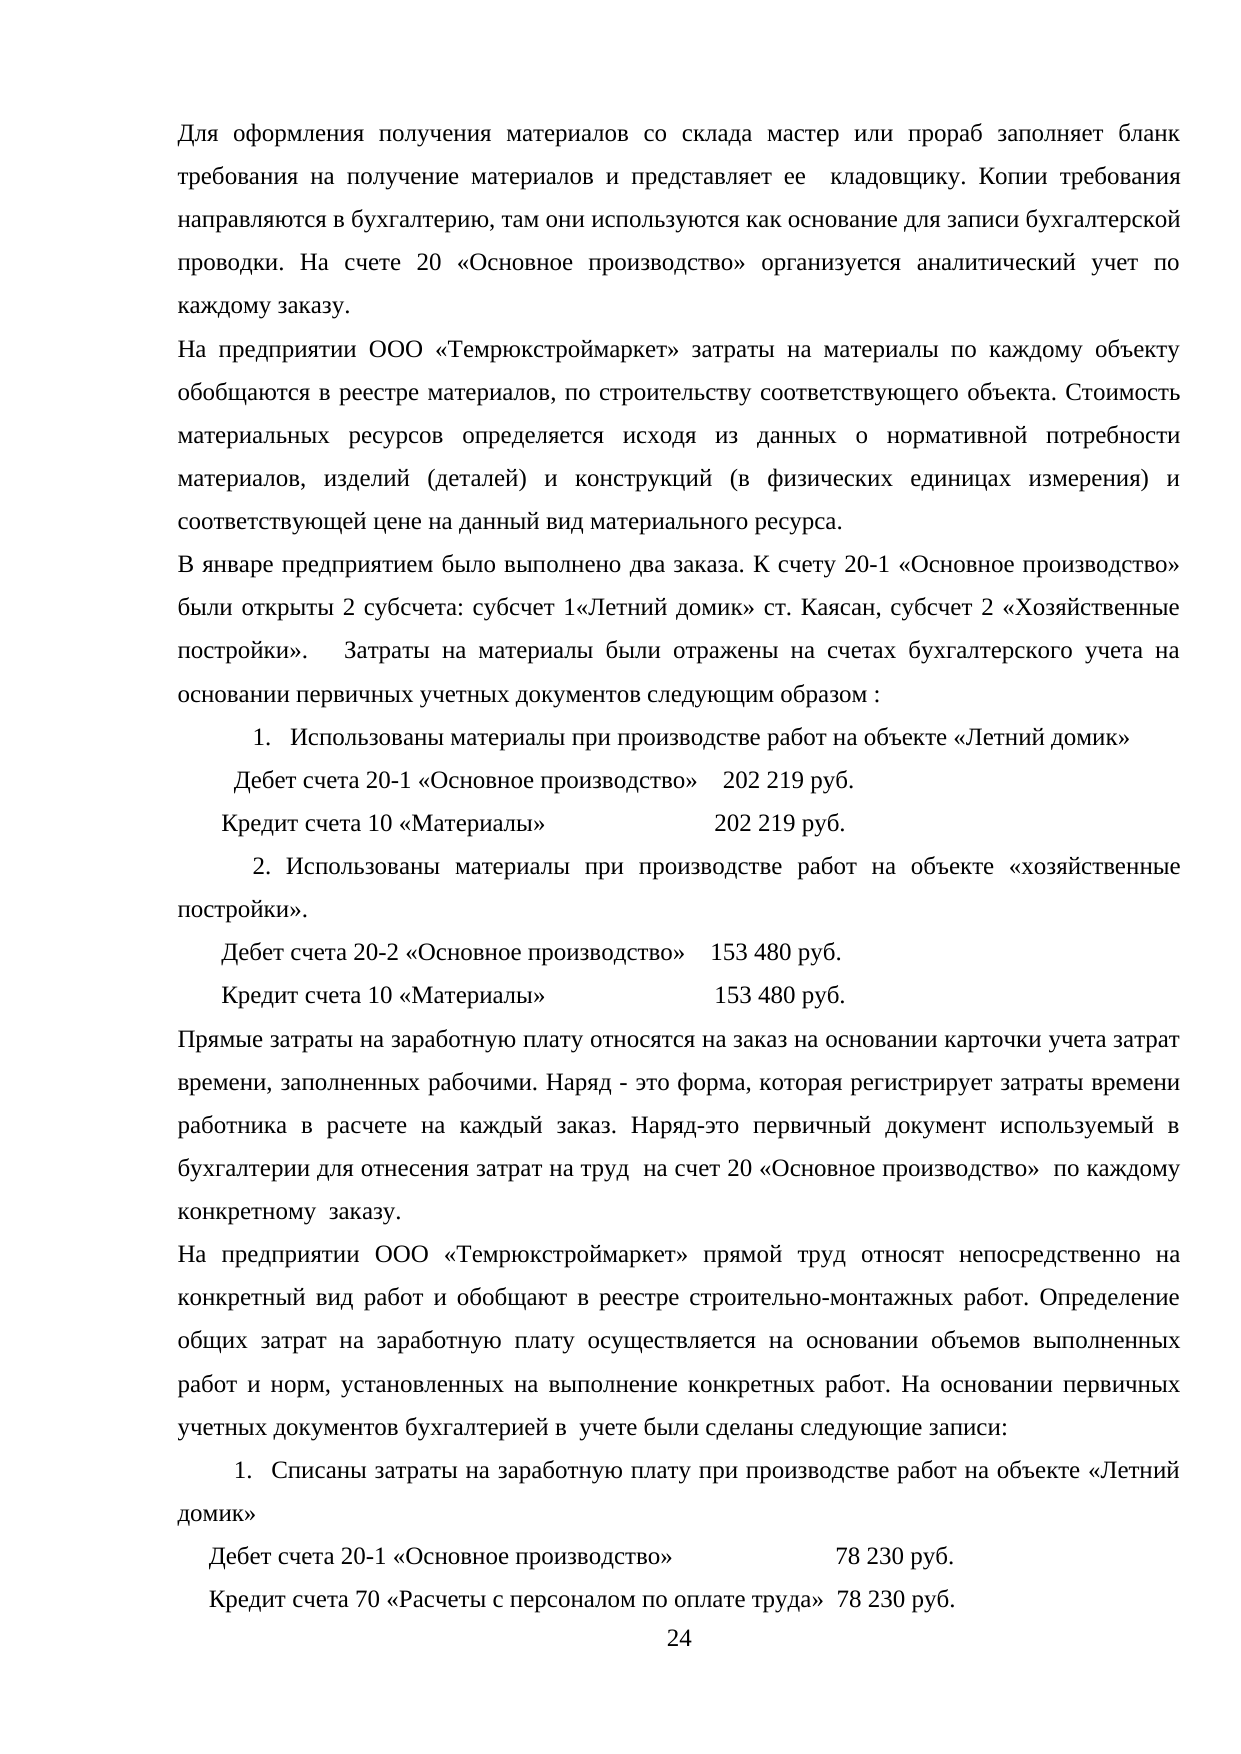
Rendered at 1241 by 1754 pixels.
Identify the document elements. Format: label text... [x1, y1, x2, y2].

text Для оформления получения материалов со склада мастер или прораб заполняет бланк требования на получение материалов и представляет ее кладовщику. Копии требования направляются в бухгалтерию, там они используются как основание для записи бухгалтерской проводки. На счете 20 «Основное производство» организуется аналитический учет по каждому заказу. [177, 118, 1181, 319]
text Прямые затраты на заработную плату относятся на заказ на основании карточки учета затрат времени, заполненных рабочими. Наряд - это форма, которая регистрирует затраты времени работника в расчете на каждый заказ. Наряд-это первичный документ используемый в бухгалтерии для отнесения затрат на труд на счет 20 «Основное производство» по каждому конкретному заказу. [177, 1024, 1181, 1225]
text 2. Использованы материалы при производстве работ на объекте «хозяйственные постройки». [177, 851, 1181, 923]
text Дебет счета 20-1 «Основное производство» 202 219 руб. [177, 765, 1181, 794]
text Дебет счета 20-2 «Основное производство» 153 480 руб. [177, 937, 1181, 966]
text Кредит счета 10 «Материалы» 202 219 руб. [177, 808, 1181, 837]
list Использованы материалы при производстве работ на объекте «Летний домик» [177, 722, 1181, 751]
list Списаны затраты на заработную плату при производстве работ на объекте «Летний домик» [177, 1455, 1181, 1527]
text В январе предприятием было выполнено два заказа. К счету 20-1 «Основное производство» были открыты 2 субсчета: субсчет 1«Летний домик» ст. Каясан, субсчет 2 «Хозяйственные постройки». Затраты на материалы были отражены на счетах бухгалтерского учета на основании первичных учетных документов следующим образом : [177, 549, 1181, 707]
text На предприятии ООО «Темрюкстроймаркет» прямой труд относят непосредственно на конкретный вид работ и обобщают в реестре строительно-монтажных работ. Определение общих затрат на заработную плату осуществляется на основании объемов выполненных работ и норм, установленных на выполнение конкретных работ. На основании первичных учетных документов бухгалтерией в учете были сделаны следующие записи: [177, 1239, 1181, 1441]
text Кредит счета 10 «Материалы» 153 480 руб. [177, 981, 1181, 1009]
text Дебет счета 20-1 «Основное производство» 78 230 руб. [177, 1541, 1181, 1570]
text На предприятии ООО «Темрюкстроймаркет» затраты на материалы по каждому объекту обобщаются в реестре материалов, по строительству соответствующего объекта. Стоимость материальных ресурсов определяется исходя из данных о нормативной потребности материалов, изделий (деталей) и конструкций (в физических единицах измерения) и соответствующей цене на данный вид материального ресурса. [177, 334, 1181, 535]
text Кредит счета 70 «Расчеты с персоналом по оплате труда» 78 230 руб. [177, 1584, 1181, 1613]
